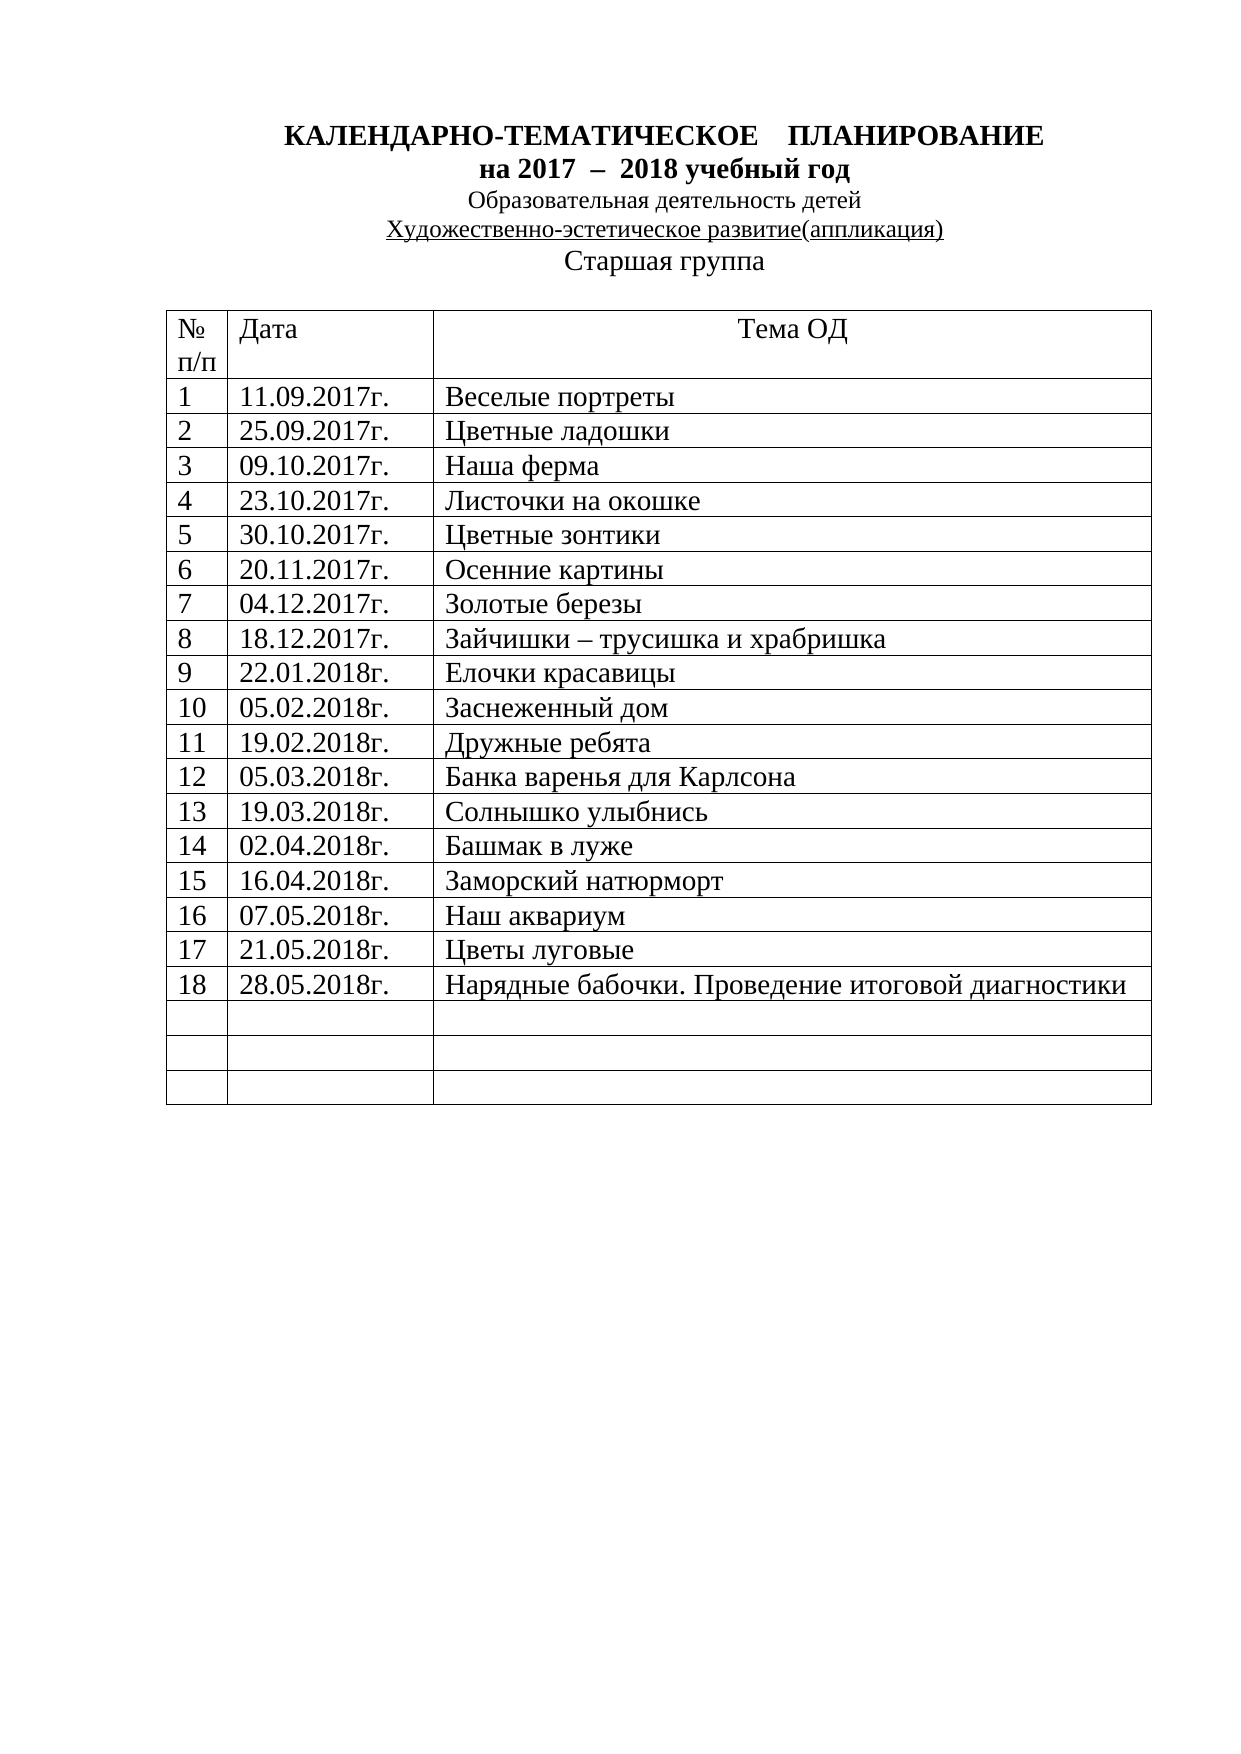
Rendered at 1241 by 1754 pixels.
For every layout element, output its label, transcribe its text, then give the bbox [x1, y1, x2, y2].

table_header Дата [228, 311, 433, 378]
table_cell Нарядные бабочки. Проведение итоговой диагностики [434, 967, 1151, 1000]
table_cell 18.12.2017г. [228, 621, 433, 654]
table_cell Золотые березы [434, 586, 1151, 620]
table_cell 8 [167, 621, 227, 654]
text на 2017 – 2018 учебный год [177, 152, 1152, 185]
table_cell 15 [167, 863, 227, 897]
table_cell Солнышко улыбнись [434, 794, 1151, 827]
table_cell [434, 1036, 1151, 1069]
table_cell 19.02.2018г. [228, 725, 433, 758]
table_cell 14 [167, 829, 227, 862]
table_cell 09.10.2017г. [228, 448, 433, 482]
table_cell 25.09.2017г. [228, 414, 433, 447]
table_cell 12 [167, 759, 227, 793]
text Старшая группа [177, 243, 1152, 276]
table_cell 17 [167, 932, 227, 966]
table_cell Заморский натюрморт [434, 863, 1151, 897]
table_cell [167, 1071, 227, 1104]
table_cell [167, 1001, 227, 1035]
table_cell 11.09.2017г. [228, 379, 433, 412]
table_header Тема ОД [434, 311, 1151, 378]
table_cell Веселые портреты [434, 379, 1151, 412]
table_cell 2 [167, 414, 227, 447]
table_cell 22.01.2018г. [228, 656, 433, 689]
table_cell Наша ферма [434, 448, 1151, 482]
table_cell Башмак в луже [434, 829, 1151, 862]
table_cell Зайчишки – трусишка и храбришка [434, 621, 1151, 654]
table_cell [167, 1036, 227, 1069]
table_cell Цветы луговые [434, 932, 1151, 966]
table_cell 21.05.2018г. [228, 932, 433, 966]
table_cell 05.03.2018г. [228, 759, 433, 793]
table_cell 04.12.2017г. [228, 586, 433, 620]
table_cell 19.03.2018г. [228, 794, 433, 827]
table_cell [434, 1001, 1151, 1035]
table_cell 1 [167, 379, 227, 412]
table_header № п/п [167, 311, 227, 378]
table_cell [228, 1036, 433, 1069]
text Художественно-эстетическое развитие(аппликация) [177, 214, 1152, 243]
table_cell 3 [167, 448, 227, 482]
table_cell 18 [167, 967, 227, 1000]
table_cell 5 [167, 517, 227, 551]
table_cell 02.04.2018г. [228, 829, 433, 862]
table_cell 30.10.2017г. [228, 517, 433, 551]
table_cell 11 [167, 725, 227, 758]
table_cell 13 [167, 794, 227, 827]
table_cell 16 [167, 898, 227, 931]
table_cell 6 [167, 552, 227, 585]
table_cell 05.02.2018г. [228, 690, 433, 724]
text КАЛЕНДАРНО-ТЕМАТИЧЕСКОЕ ПЛАНИРОВАНИЕ [177, 118, 1152, 152]
table_cell 10 [167, 690, 227, 724]
table_cell 9 [167, 656, 227, 689]
table_cell 7 [167, 586, 227, 620]
table_cell 16.04.2018г. [228, 863, 433, 897]
table_cell Цветные ладошки [434, 414, 1151, 447]
table_cell Заснеженный дом [434, 690, 1151, 724]
table_cell 4 [167, 483, 227, 516]
table_cell [228, 1071, 433, 1104]
text Образовательная деятельность детей [177, 185, 1152, 214]
table_cell Елочки красавицы [434, 656, 1151, 689]
table_cell Дружные ребята [434, 725, 1151, 758]
table_cell 28.05.2018г. [228, 967, 433, 1000]
table_cell 20.11.2017г. [228, 552, 433, 585]
table_cell [228, 1001, 433, 1035]
table_cell Листочки на окошке [434, 483, 1151, 516]
table_cell Банка варенья для Карлсона [434, 759, 1151, 793]
table_cell 07.05.2018г. [228, 898, 433, 931]
table_cell [434, 1071, 1151, 1104]
table_cell Осенние картины [434, 552, 1151, 585]
table_cell Цветные зонтики [434, 517, 1151, 551]
table_cell 23.10.2017г. [228, 483, 433, 516]
table_cell Наш аквариум [434, 898, 1151, 931]
